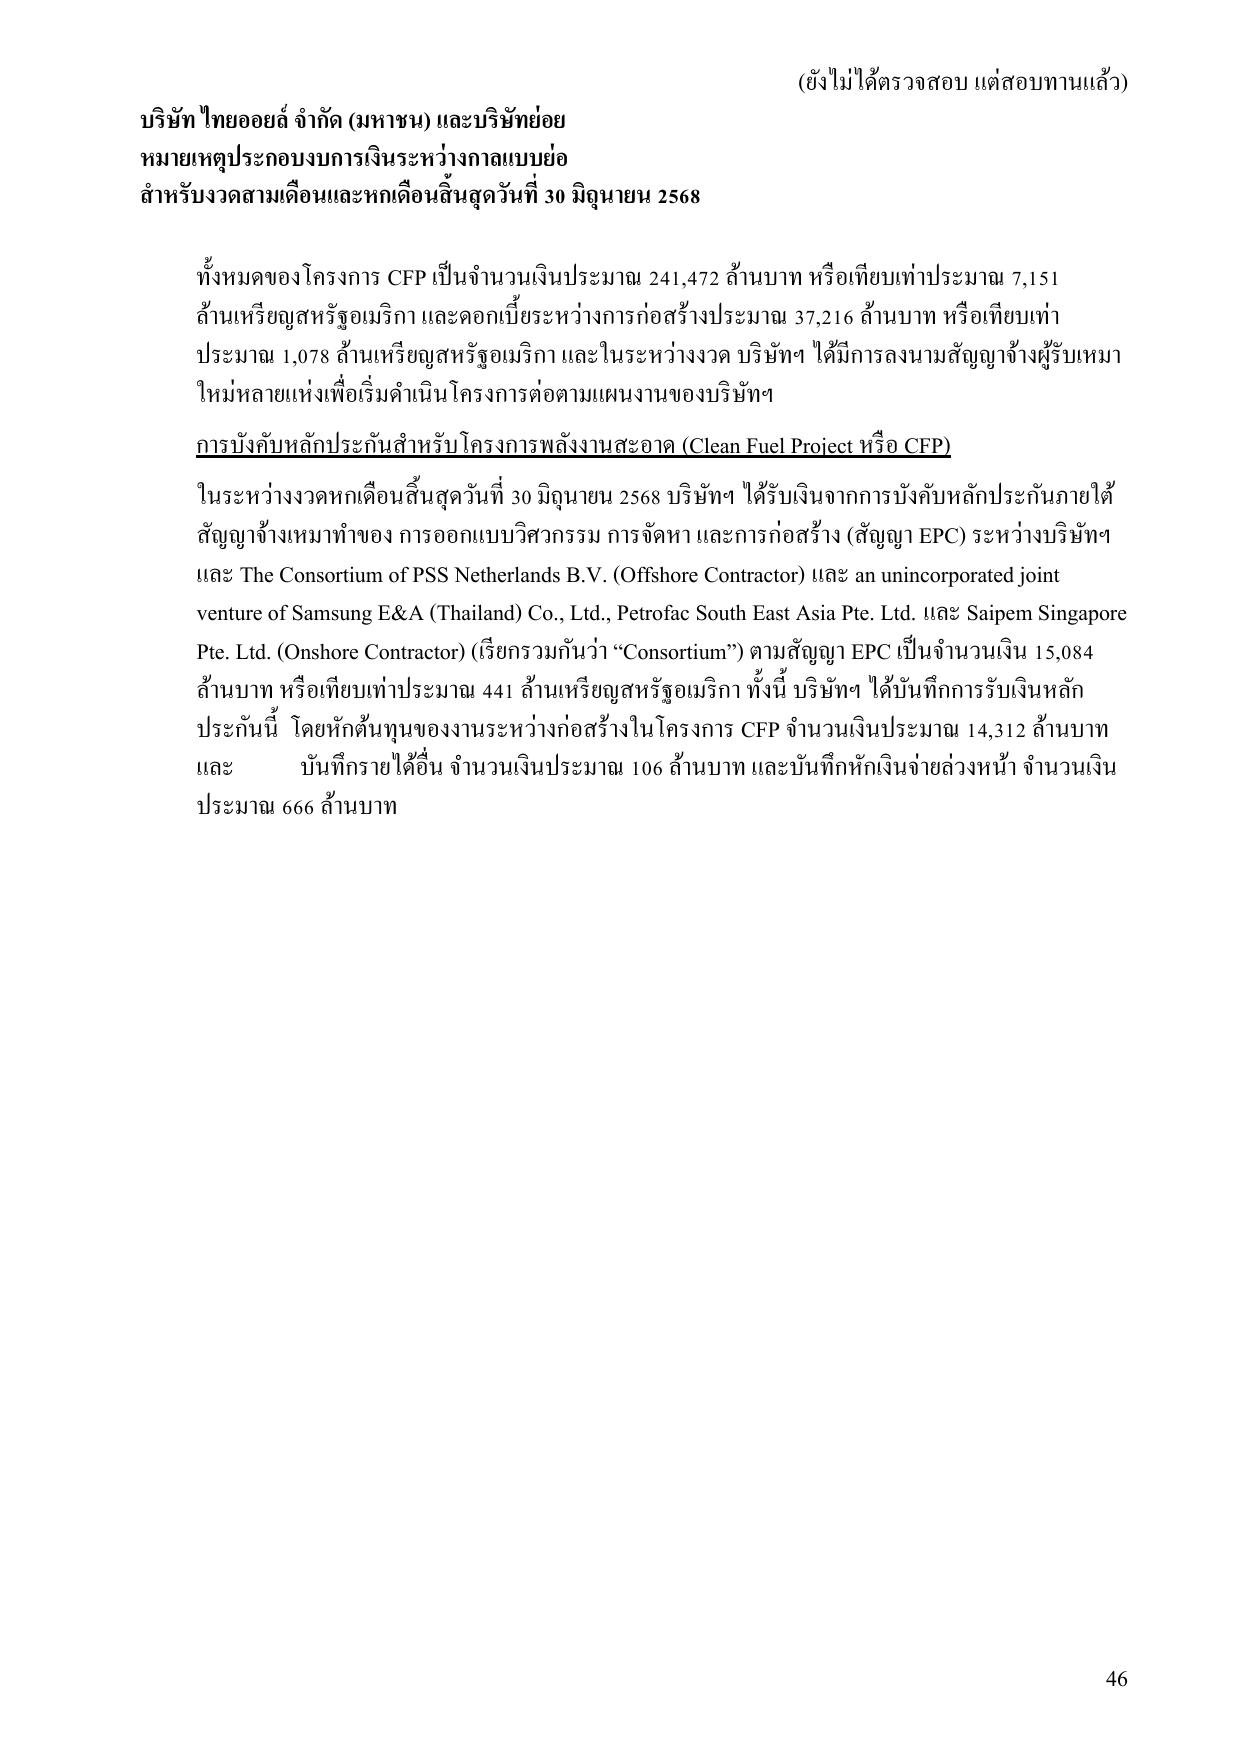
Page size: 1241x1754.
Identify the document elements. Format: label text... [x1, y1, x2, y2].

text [196, 255, 1128, 410]
text ในระหว่างงวดหกเดือนสิ้นสุดวันที่ 30 มิถุนายน 2568 บริษัทฯ ได้รับเงินจากการบังคับหลักประกันภายใต้สัญญาจ้างเหมาทำของ การออกแบบวิศวกรรม การจัดหา และการก่อสร้าง (สัญญา EPC) ระหว่างบริษัทฯ และ The Consortium of PSS Netherlands B.V. (Offshore Contractor) และ an unincorporated joint venture of Samsung E&A (Thailand) Co., Ltd., Petrofac South East Asia Pte. Ltd. และ Saipem Singapore Pte. Ltd. (Onshore Contractor) (เรียกรวมกันว่า “Consortium”) ตามสัญญา EPC เป็นจำนวนเงิน 15,084 ล้านบาท หรือเทียบเท่าประมาณ 441 ล้านเหรียญสหรัฐอเมริกา ทั้งนี้ บริษัทฯ ได้บันทึกการรับเงินหลักประกันนี้ โดยหักต้นทุนของงานระหว่างก่อสร้างในโครงการ CFP จำนวนเงินประมาณ 14,312 ล้านบาท และ บันทึกรายได้อื่น จำนวนเงินประมาณ 106 ล้านบาท และบันทึกหักเงินจ่ายล่วงหน้า จำนวนเงินประมาณ 666 ล้านบาท [196, 474, 1128, 822]
text การบังคับหลักประกันสำหรับโครงการพลังงานสะอาด (Clean Fuel Project หรือ CFP) [196, 422, 1128, 461]
